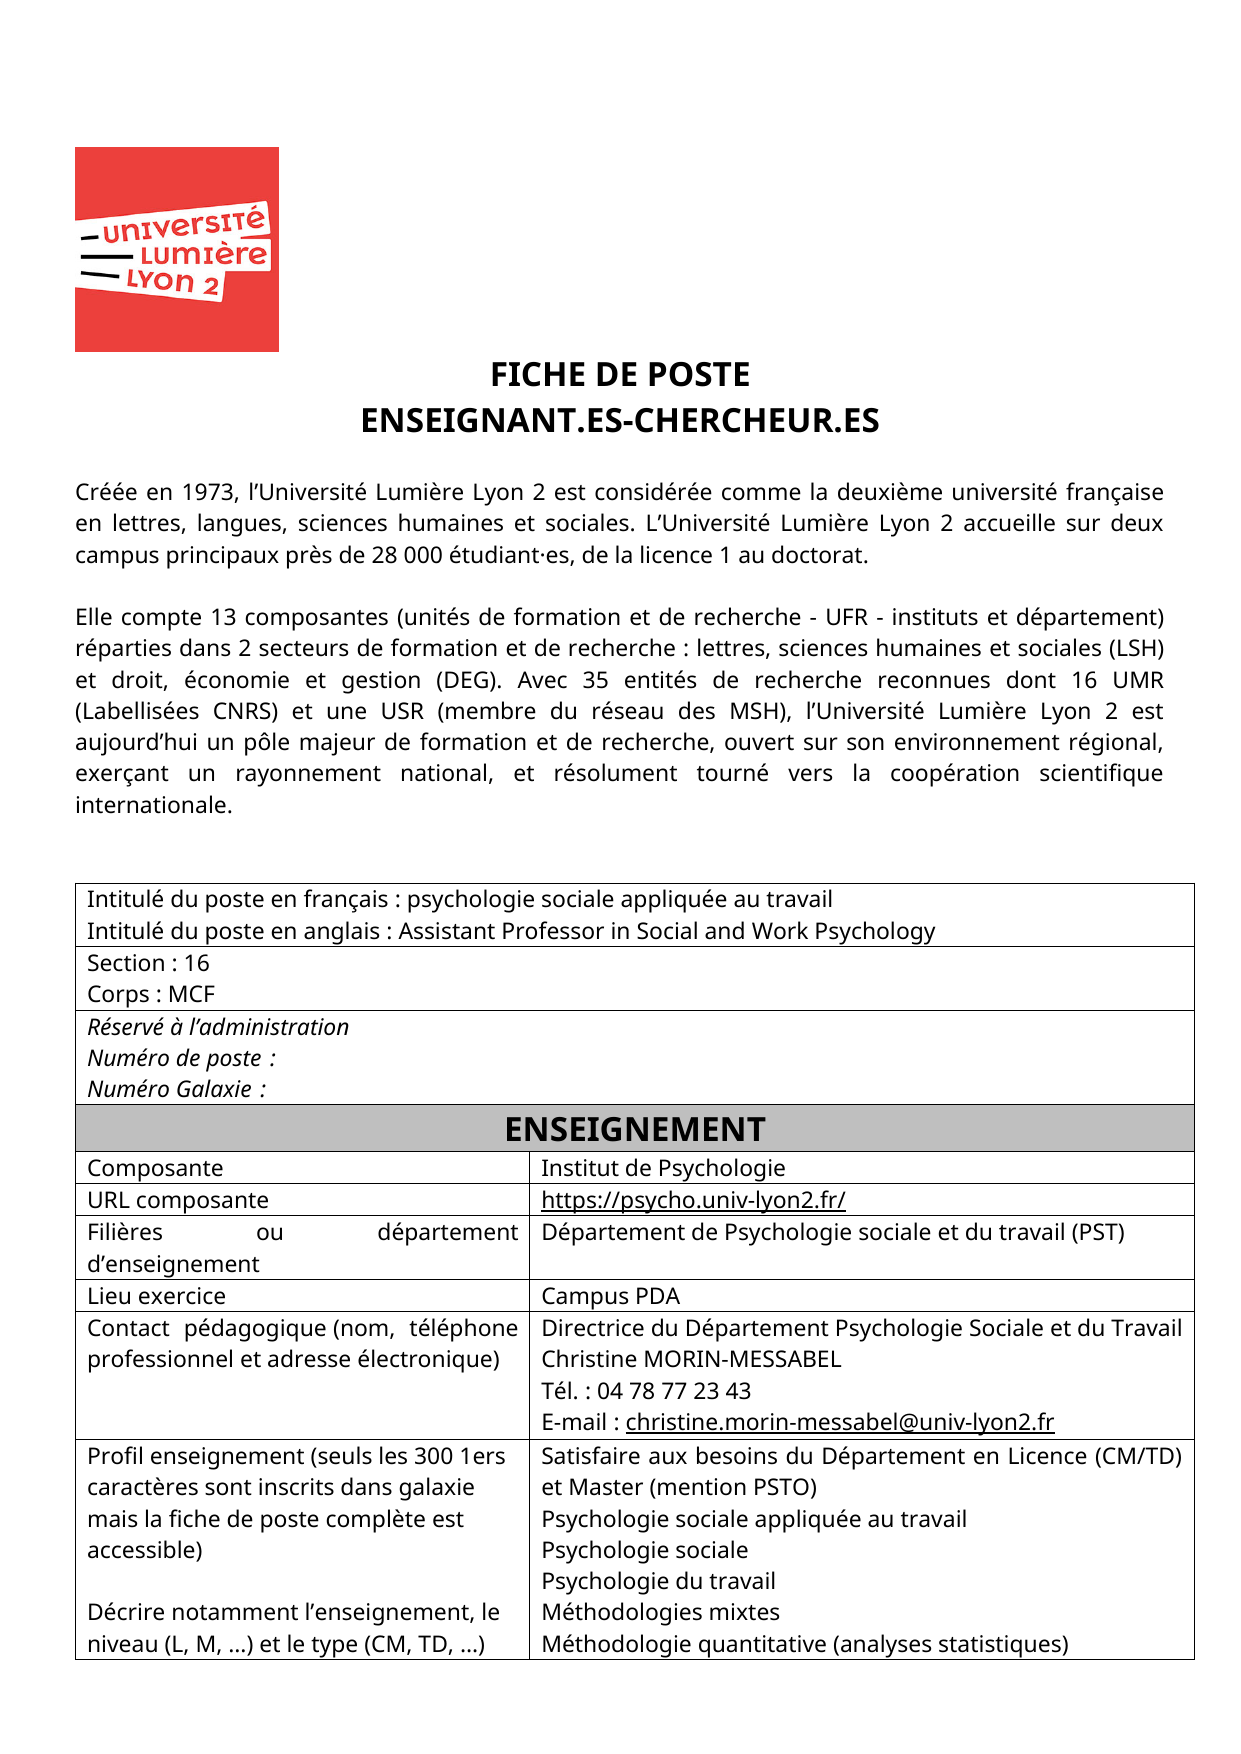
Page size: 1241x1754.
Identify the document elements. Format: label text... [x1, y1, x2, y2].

text Créée en 1973, l’Université Lumière Lyon 2 est considérée comme la deuxième université française en lettres, langues, sciences humaines et sociales. L’Université Lumière Lyon 2 accueille sur deux campus principaux près de 28 000 étudiant·es, de la licence 1 au doctorat. [75, 476, 1165, 570]
table_cell Lieu exercice [76, 1280, 529, 1311]
table_cell URL composante [76, 1184, 529, 1215]
table_cell Filières ou département d’enseignement [76, 1216, 529, 1279]
table_cell https://psycho.univ-lyon2.fr/ [530, 1184, 1194, 1215]
table_cell ENSEIGNEMENT [76, 1105, 1194, 1151]
table_cell Section : 16 Corps : MCF [76, 947, 1194, 1009]
table_cell Réservé à l’administration Numéro de poste : Numéro Galaxie : [76, 1011, 1194, 1104]
table_cell Campus PDA [530, 1280, 1194, 1311]
table_cell Contact pédagogique (nom, téléphone professionnel et adresse électronique) [76, 1312, 529, 1439]
text FICHE DE POSTE [75, 351, 1165, 397]
picture [75, 147, 279, 352]
text Elle compte 13 composantes (unités de formation et de recherche - UFR - instituts et département) réparties dans 2 secteurs de formation et de recherche : lettres, sciences humaines et sociales (LSH) et droit, économie et gestion (DEG). Avec 35 entités de recherche reconnues dont 16 UMR (Labellisées CNRS) et une USR (membre du réseau des MSH), l’Université Lumière Lyon 2 est aujourd’hui un pôle majeur de formation et de recherche, ouvert sur son environnement régional, exerçant un rayonnement national, et résolument tourné vers la coopération scientifique internationale. [75, 601, 1165, 820]
table_cell Institut de Psychologie [530, 1152, 1194, 1183]
table_cell Directrice du Département Psychologie Sociale et du Travail Christine MORIN-MESSABEL Tél. : 04 78 77 23 43 E-mail : christine.morin-messabel@univ-lyon2.fr [530, 1312, 1194, 1439]
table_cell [76, 1440, 529, 1659]
table_header Intitulé du poste en français : psychologie sociale appliquée au travail Intitulé du poste en anglais : Assistant Professor in Social and Work Psychology [76, 884, 1194, 946]
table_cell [530, 1440, 1194, 1659]
table_cell Composante [76, 1152, 529, 1183]
table_cell Département de Psychologie sociale et du travail (PST) [530, 1216, 1194, 1279]
text ENSEIGNANT.ES-CHERCHEUR.ES [75, 397, 1165, 442]
